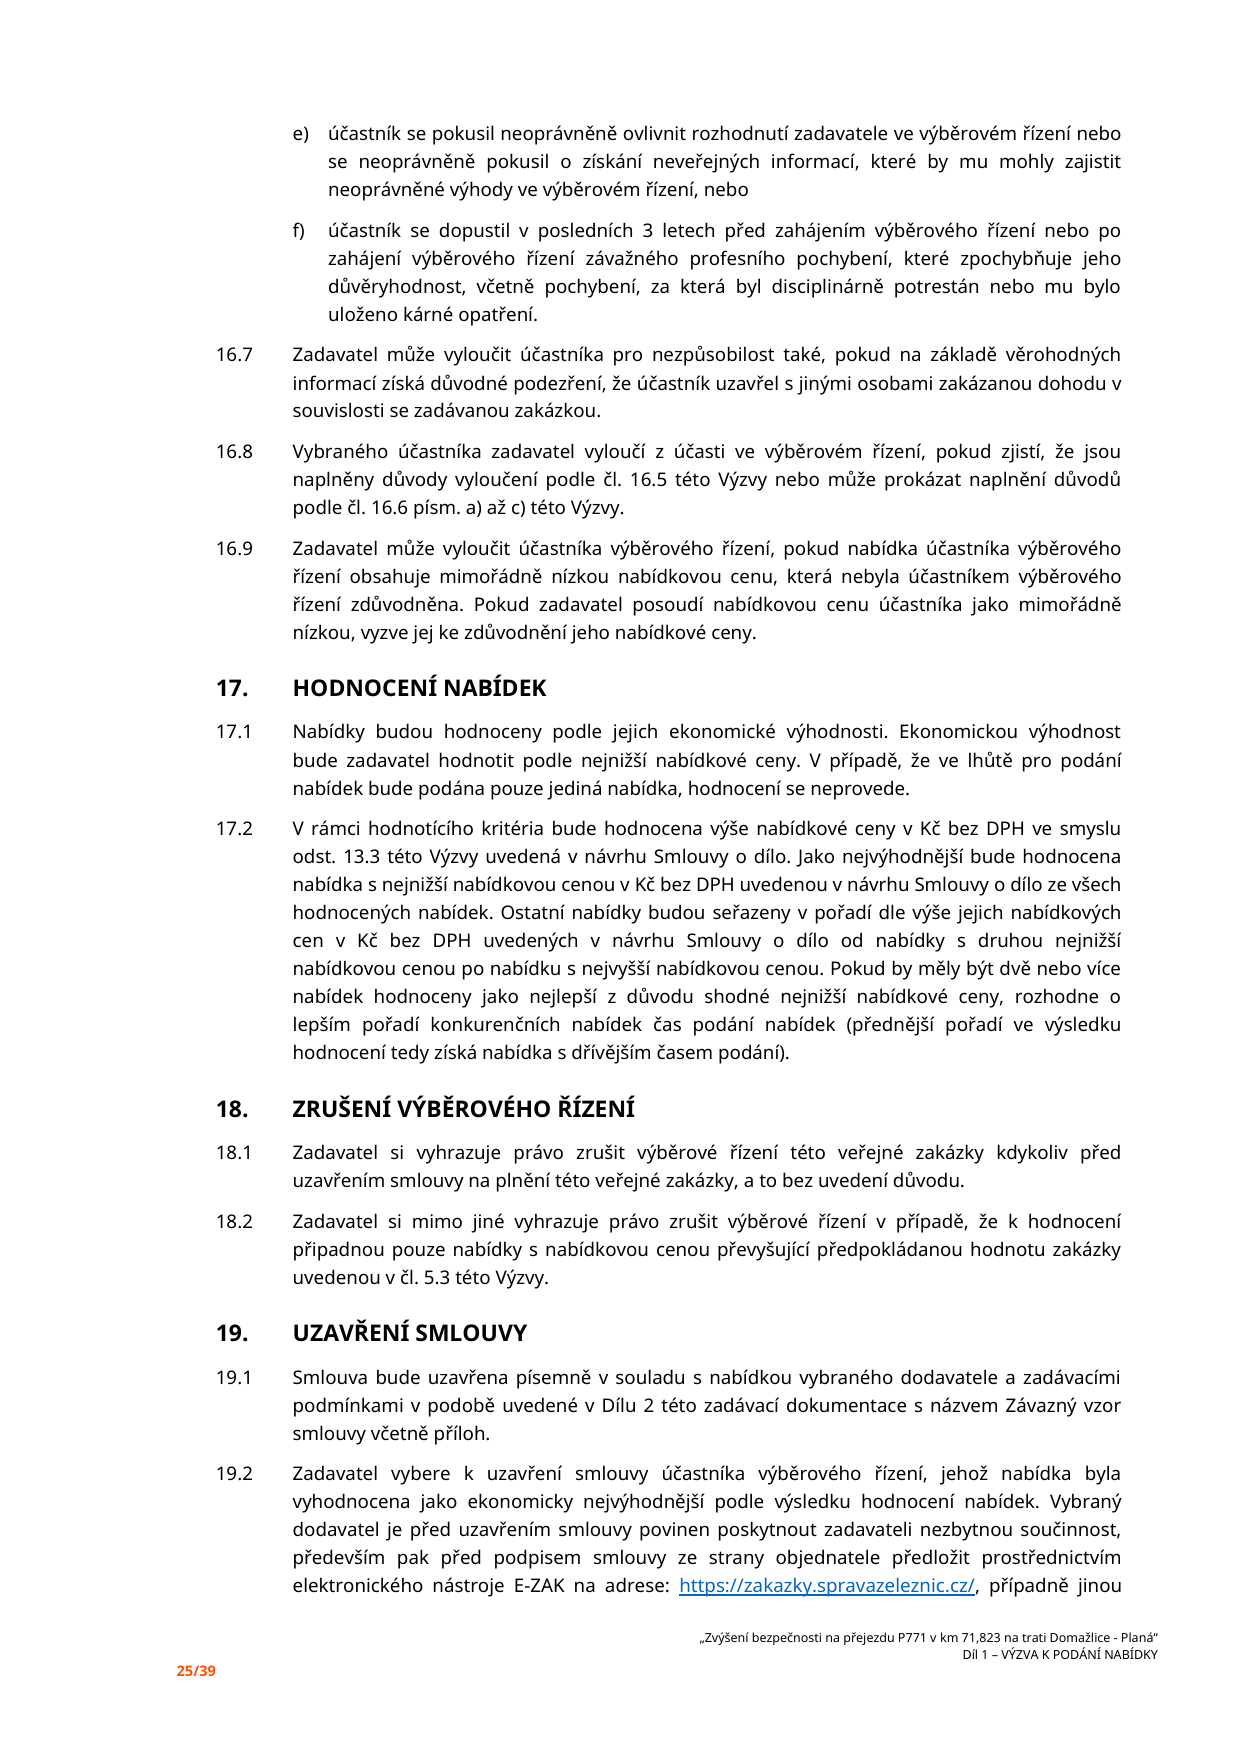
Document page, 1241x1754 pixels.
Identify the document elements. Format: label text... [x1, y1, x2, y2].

text Zadavatel může vyloučit účastníka pro nezpůsobilost také, pokud na základě věrohodných informací získá důvodné podezření, že účastník uzavřel s jinými osobami zakázanou dohodu v souvislosti se zadávanou zakázkou. [216, 342, 1122, 423]
text Zadavatel si mimo jiné vyhrazuje právo zrušit výběrové řízení v případě, že k hodnocení připadnou pouze nabídky s nabídkovou cenou převyšující předpokládanou hodnotu zakázky uvedenou v čl. 5.3 této Výzvy. [216, 1208, 1122, 1289]
text Nabídky budou hodnoceny podle jejich ekonomické výhodnosti. Ekonomickou výhodnost bude zadavatel hodnotit podle nejnižší nabídkové ceny. V případě, že ve lhůtě pro podání nabídek bude podána pouze jediná nabídka, hodnocení se neprovede. [216, 719, 1122, 800]
text UZAVŘENÍ SMLOUVY [216, 1317, 1122, 1348]
text Vybraného účastníka zadavatel vyloučí z účasti ve výběrovém řízení, pokud zjistí, že jsou naplněny důvody vyloučení podle čl. 16.5 této Výzvy nebo může prokázat naplnění důvodů podle čl. 16.6 písm. a) až c) této Výzvy. [216, 438, 1122, 520]
list účastník se dopustil v posledních 3 letech před zahájením výběrového řízení nebo po zahájení výběrového řízení závažného profesního pochybení, které zpochybňuje jeho důvěryhodnost, včetně pochybení, za která byl disciplinárně potrestán nebo mu bylo uloženo kárné opatření. [292, 217, 1122, 327]
text HODNOCENÍ NABÍDEK [216, 672, 1122, 703]
text Zadavatel může vyloučit účastníka výběrového řízení, pokud nabídka účastníka výběrového řízení obsahuje mimořádně nízkou nabídkovou cenu, která nebyla účastníkem výběrového řízení zdůvodněna. Pokud zadavatel posoudí nabídkovou cenu účastníka jako mimořádně nízkou, vyzve jej ke zdůvodnění jeho nabídkové ceny. [216, 535, 1122, 644]
text Smlouva bude uzavřena písemně v souladu s nabídkou vybraného dodavatele a zadávacími podmínkami v podobě uvedené v Dílu 2 této zadávací dokumentace s názvem Závazný vzor smlouvy včetně příloh. [216, 1364, 1122, 1446]
text ZRUŠENÍ VÝBĚROVÉHO ŘÍZENÍ [216, 1093, 1122, 1124]
text V rámci hodnotícího kritéria bude hodnocena výše nabídkové ceny v Kč bez DPH ve smyslu odst. 13.3 této Výzvy uvedená v návrhu Smlouvy o dílo. Jako nejvýhodnější bude hodnocena nabídka s nejnižší nabídkovou cenou v Kč bez DPH uvedenou v návrhu Smlouvy o dílo ze všech hodnocených nabídek. Ostatní nabídky budou seřazeny v pořadí dle výše jejich nabídkových cen v Kč bez DPH uvedených v návrhu Smlouvy o dílo od nabídky s druhou nejnižší nabídkovou cenou po nabídku s nejvyšší nabídkovou cenou. Pokud by měly být dvě nebo více nabídek hodnoceny jako nejlepší z důvodu shodné nejnižší nabídkové ceny, rozhodne o lepším pořadí konkurenčních nabídek čas podání nabídek (přednější pořadí ve výsledku hodnocení tedy získá nabídka s dřívějším časem podání). [216, 815, 1122, 1065]
list účastník se pokusil neoprávněně ovlivnit rozhodnutí zadavatele ve výběrovém řízení nebo se neoprávněně pokusil o získání neveřejných informací, které by mu mohly zajistit neoprávněné výhody ve výběrovém řízení, nebo [292, 121, 1122, 202]
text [216, 1461, 1122, 1598]
text Zadavatel si vyhrazuje právo zrušit výběrové řízení této veřejné zakázky kdykoliv před uzavřením smlouvy na plnění této veřejné zakázky, a to bez uvedení důvodu. [216, 1139, 1122, 1193]
